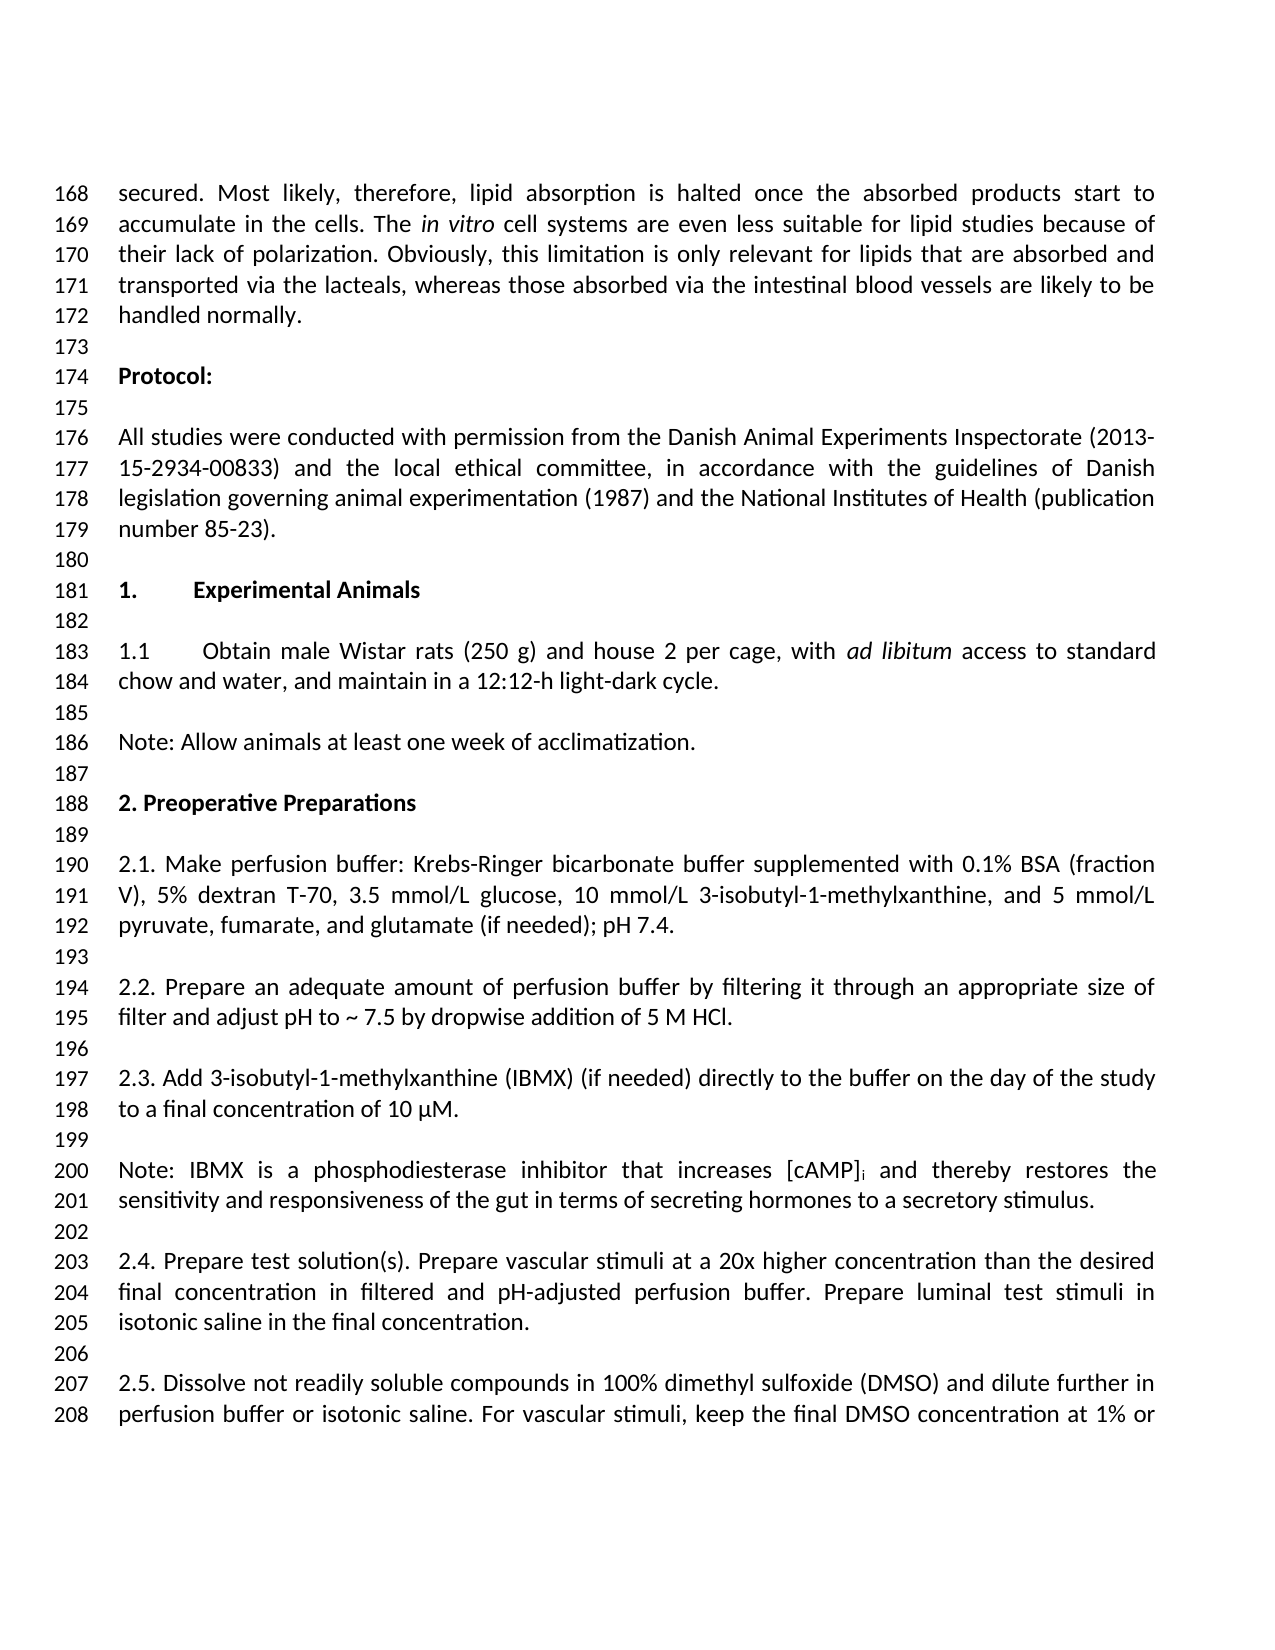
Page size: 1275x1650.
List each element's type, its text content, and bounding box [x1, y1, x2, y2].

list All studies were conducted with permission from the Danish Animal Experiments Inspectorate (2013-15-2934-00833) and the local ethical committee, in accordance with the guidelines of Danish legislation governing animal experimentation (1987) and the National Institutes of Health (publication number 85-23). [118, 421, 1157, 543]
text Protocol: [118, 360, 1157, 391]
list 2.4. Prepare test solution(s). Prepare vascular stimuli at a 20x higher concentration than the desired final concentration in filtered and pH-adjusted perfusion buffer. Prepare luminal test stimuli in isotonic saline in the final concentration. [118, 1245, 1157, 1337]
text 2.1. Make perfusion buffer: Krebs-Ringer bicarbonate buffer supplemented with 0.1% BSA (fraction V), 5% dextran T-70, 3.5 mmol/L glucose, 10 mmol/L 3-isobutyl-1-methylxanthine, and 5 mmol/L pyruvate, fumarate, and glutamate (if needed); pH 7.4. [118, 849, 1157, 940]
list Note: Allow animals at least one week of acclimatization. [118, 727, 1157, 757]
text 2. Preoperative Preparations [118, 788, 1157, 818]
text Note: IBMX is a phosphodiesterase inhibitor that increases [cAMP]i and thereby restores the sensitivity and responsiveness of the gut in terms of secreting hormones to a secretory stimulus. [118, 1154, 1157, 1215]
text 2.2. Prepare an adequate amount of perfusion buffer by filtering it through an appropriate size of filter and adjust pH to ~ 7.5 by dropwise addition of 5 M HCl. [118, 971, 1157, 1032]
text 2.3. Add 3-isobutyl-1-methylxanthine (IBMX) (if needed) directly to the buffer on the day of the study to a final concentration of 10 µM. [118, 1062, 1157, 1123]
list Obtain male Wistar rats () and house 2 per cage, with ad libitum access to standard chow and water, and maintain in a 12:12-h light-dark cycle. [118, 635, 1157, 696]
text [118, 177, 1157, 330]
list Experimental Animals [118, 574, 1157, 604]
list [118, 1367, 1157, 1428]
